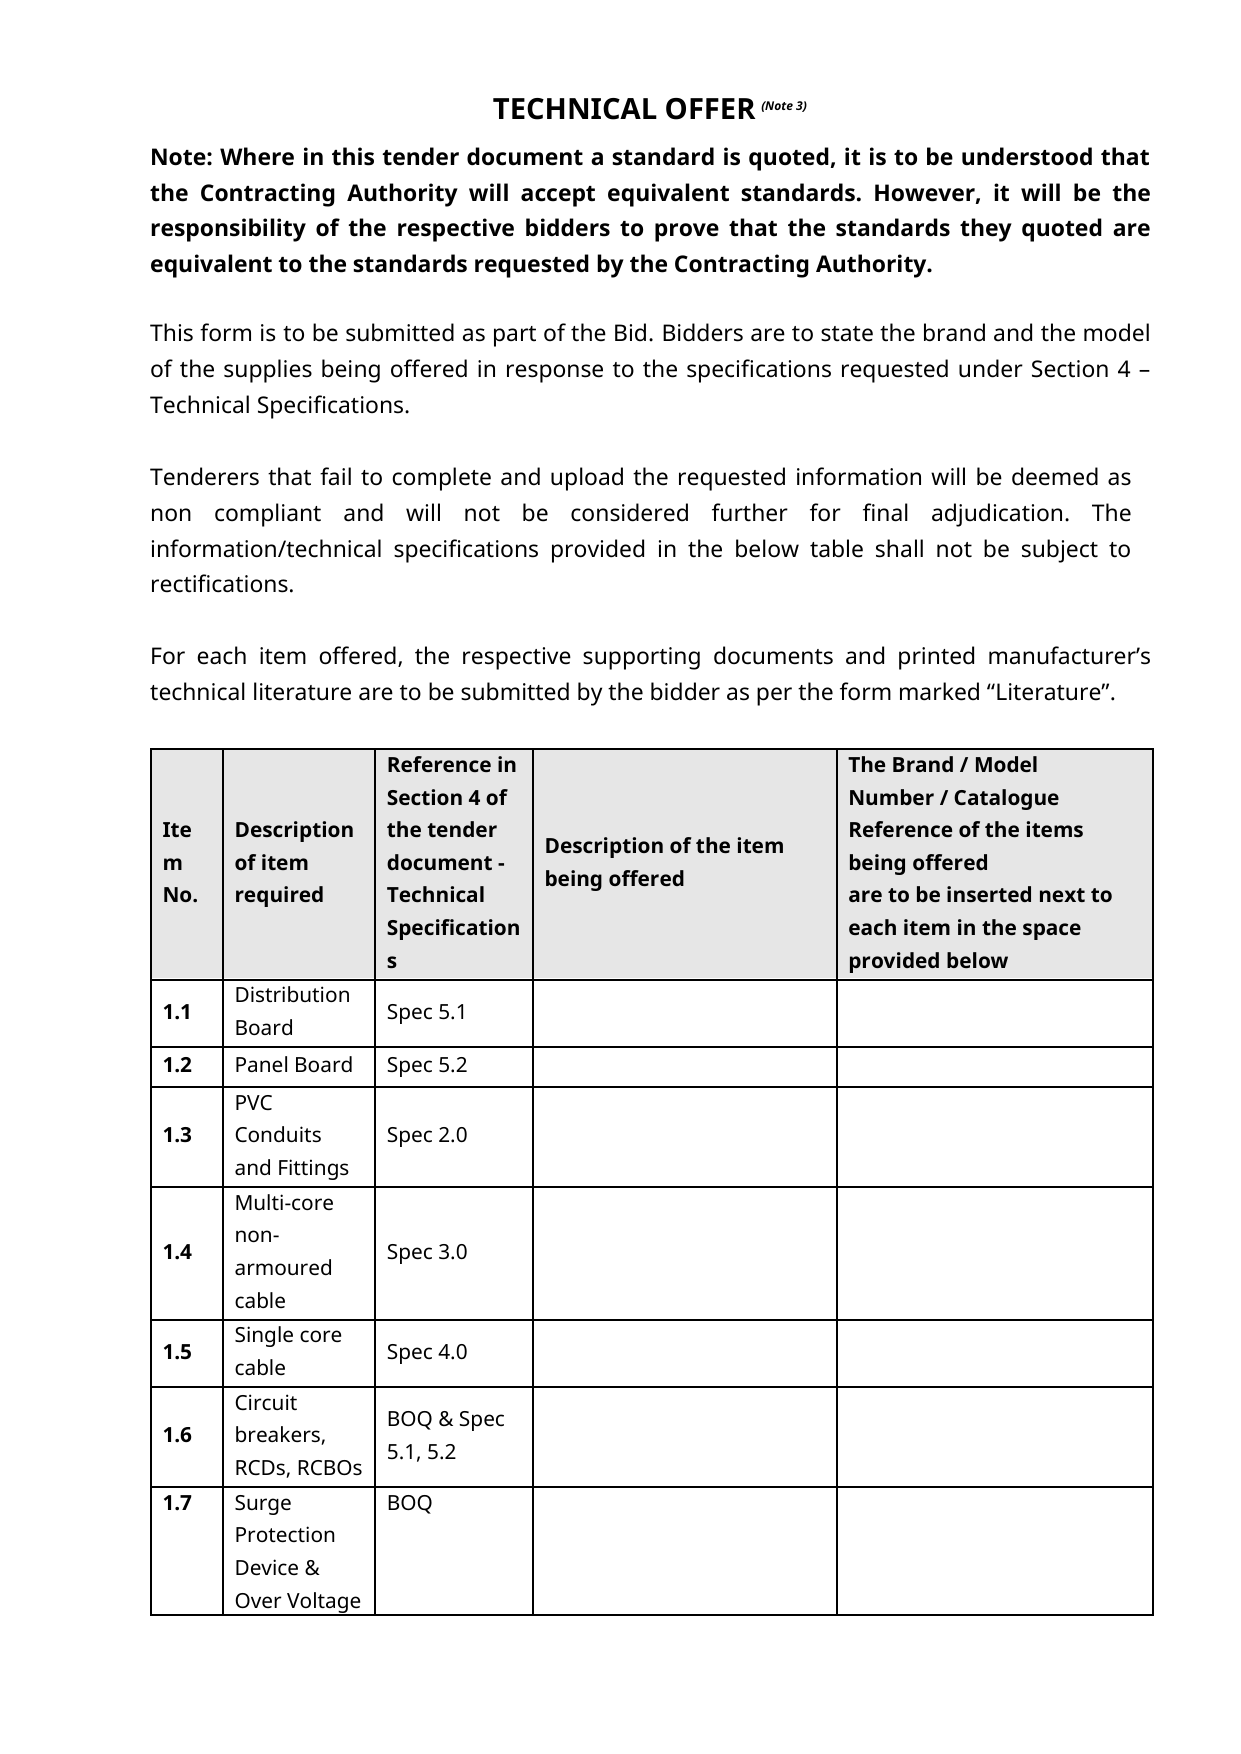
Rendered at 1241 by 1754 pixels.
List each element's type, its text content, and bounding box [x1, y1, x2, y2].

text Tenderers that fail to complete and upload the requested information will be deemed as non compliant and will not be considered further for final adjudication. The information/technical specifications provided in the below table shall not be subject to rectifications. [150, 461, 1133, 600]
table_cell [838, 1048, 1152, 1086]
table_cell Distribution Board [224, 981, 374, 1046]
table_header Description of item required [224, 750, 374, 978]
table_cell [838, 1388, 1152, 1486]
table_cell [224, 1488, 374, 1614]
table_cell 1.7 [152, 1488, 222, 1614]
table_cell [534, 1188, 836, 1318]
table_cell [534, 1388, 836, 1486]
table_cell [838, 981, 1152, 1046]
table_cell Single core cable [224, 1321, 374, 1386]
table_cell [838, 1188, 1152, 1318]
table_cell PVC Conduits and Fittings [224, 1088, 374, 1186]
table_cell Spec 4.0 [376, 1321, 532, 1386]
text This form is to be submitted as part of the Bid. Bidders are to state the brand and the model of the supplies being offered in response to the specifications requested under Section 4 – Technical Specifications. [150, 317, 1152, 420]
table_cell Spec 2.0 [376, 1088, 532, 1186]
table_cell [534, 1488, 836, 1614]
table_cell [534, 981, 836, 1046]
table_cell BOQ [376, 1488, 532, 1614]
table_cell Spec 3.0 [376, 1188, 532, 1318]
table_cell Circuit breakers, RCDs, RCBOs [224, 1388, 374, 1486]
table_cell [838, 1488, 1152, 1614]
text For each item offered, the respective supporting documents and printed manufacturer’s technical literature are to be submitted by the bidder as per the form marked “Literature”. [150, 640, 1152, 707]
table_cell BOQ & Spec 5.1, 5.2 [376, 1388, 532, 1486]
table_cell [534, 1048, 836, 1086]
table_header Description of the item being offered [534, 750, 836, 978]
table_cell Spec 5.1 [376, 981, 532, 1046]
table_header Reference in Section 4 of the tender document - Technical Specifications [376, 750, 532, 978]
table_cell 1.5 [152, 1321, 222, 1386]
table_header The Brand / Model Number / Catalogue Reference of the items being offered are to be inserted next to each item in the space provided below [838, 750, 1152, 978]
table_cell 1.6 [152, 1388, 222, 1486]
text Note: Where in this tender document a standard is quoted, it is to be understood that the Contracting Authority will accept equivalent standards. However, it will be the responsibility of the respective bidders to prove that the standards they quoted are equivalent to the standards requested by the Contracting Authority. [150, 141, 1152, 279]
subtitle TECHNICAL OFFER (Note 3) [150, 89, 1152, 128]
table_cell Panel Board [224, 1048, 374, 1086]
table_cell 1.4 [152, 1188, 222, 1318]
table_cell Multi-core non-armoured cable [224, 1188, 374, 1318]
table_cell 1.1 [152, 981, 222, 1046]
table_cell 1.3 [152, 1088, 222, 1186]
table_cell 1.2 [152, 1048, 222, 1086]
table_header Item No. [152, 750, 222, 978]
table_cell [838, 1321, 1152, 1386]
table_cell [534, 1088, 836, 1186]
table_cell [534, 1321, 836, 1386]
table_cell Spec 5.2 [376, 1048, 532, 1086]
table_cell [838, 1088, 1152, 1186]
